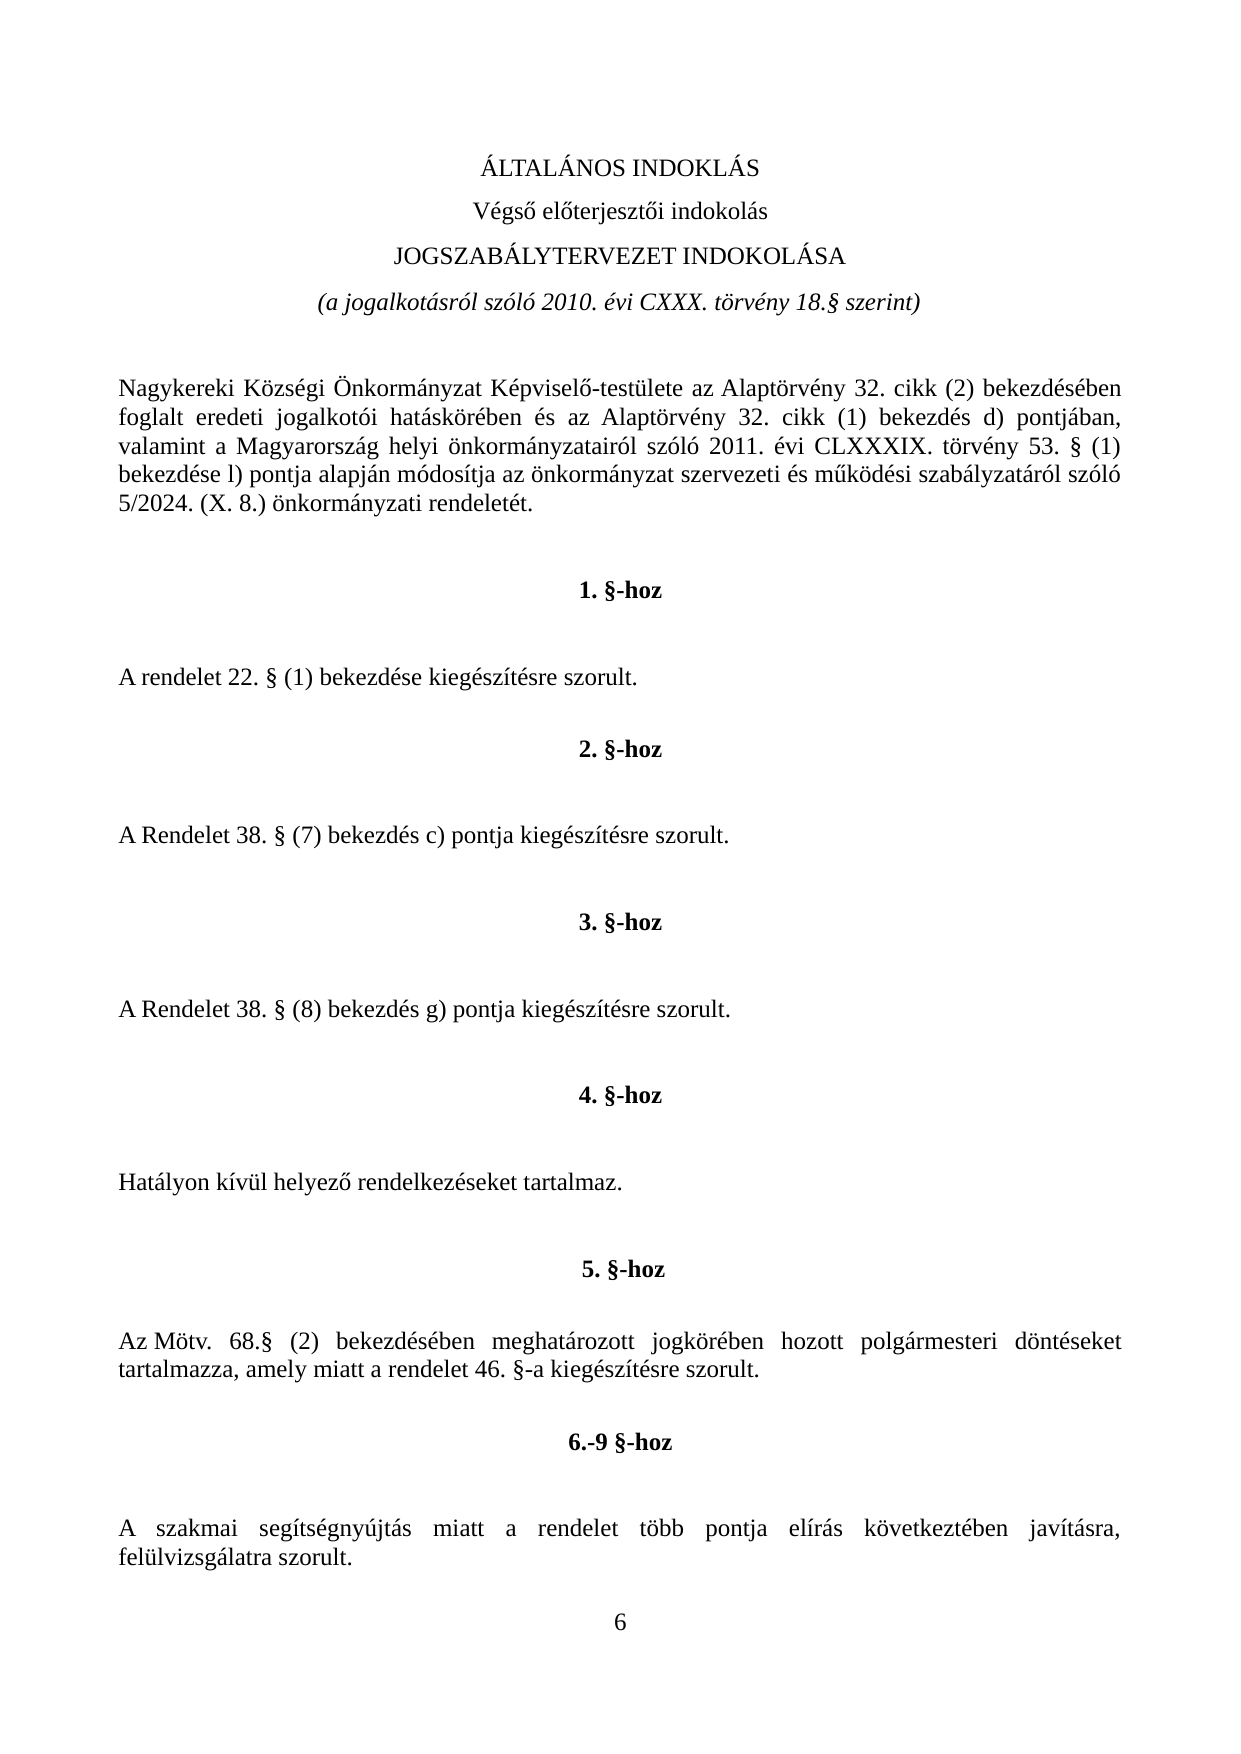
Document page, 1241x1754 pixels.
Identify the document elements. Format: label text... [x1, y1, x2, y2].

text A Rendelet 38. § (7) bekezdés c) pontja kiegészítésre szorult. [118, 820, 1122, 849]
text Hatályon kívül helyező rendelkezéseket tartalmaz. [118, 1167, 1122, 1196]
text JOGSZABÁLYTERVEZET INDOKOLÁSA [135, 241, 1106, 270]
text A szakmai segítségnyújtás miatt a rendelet több pontja elírás következtében javításra, felülvizsgálatra szorult. [118, 1513, 1122, 1571]
text 6.-9 §-hoz [118, 1427, 1122, 1455]
text Végső előterjesztői indokolás [118, 196, 1122, 225]
text ÁLTALÁNOS INDOKLÁS [118, 153, 1122, 181]
text 3. §-hoz [118, 907, 1122, 936]
text 5. §-hoz [118, 1254, 1122, 1282]
text 4. §-hoz [118, 1080, 1122, 1109]
text A rendelet 22. § (1) bekezdése kiegészítésre szorult. [118, 662, 1122, 690]
text 2. §-hoz [118, 734, 1122, 762]
text (a jogalkotásról szóló 2010. évi CXXX. törvény 18.§ szerint) [118, 287, 1122, 315]
text A Rendelet 38. § (8) bekezdés g) pontja kiegészítésre szorult. [118, 994, 1122, 1022]
text Nagykereki Községi Önkormányzat Képviselő-testülete az Alaptörvény 32. cikk (2) bekezdésében foglalt eredeti jogalkotói hatáskörében és az Alaptörvény 32. cikk (1) bekezdés d) pontjában, valamint a Magyarország helyi önkormányzatairól szóló 2011. évi CLXXXIX. törvény 53. § (1) bekezdése l) pontja alapján módosítja az önkormányzat szervezeti és működési szabályzatáról szóló 5/2024. (X. 8.) önkormányzati rendeletét. [118, 373, 1122, 517]
text 1. §-hoz [118, 575, 1122, 604]
text Az Mötv. 68.§ (2) bekezdésében meghatározott jogkörében hozott polgármesteri döntéseket tartalmazza, amely miatt a rendelet 46. §-a kiegészítésre szorult. [118, 1326, 1122, 1383]
